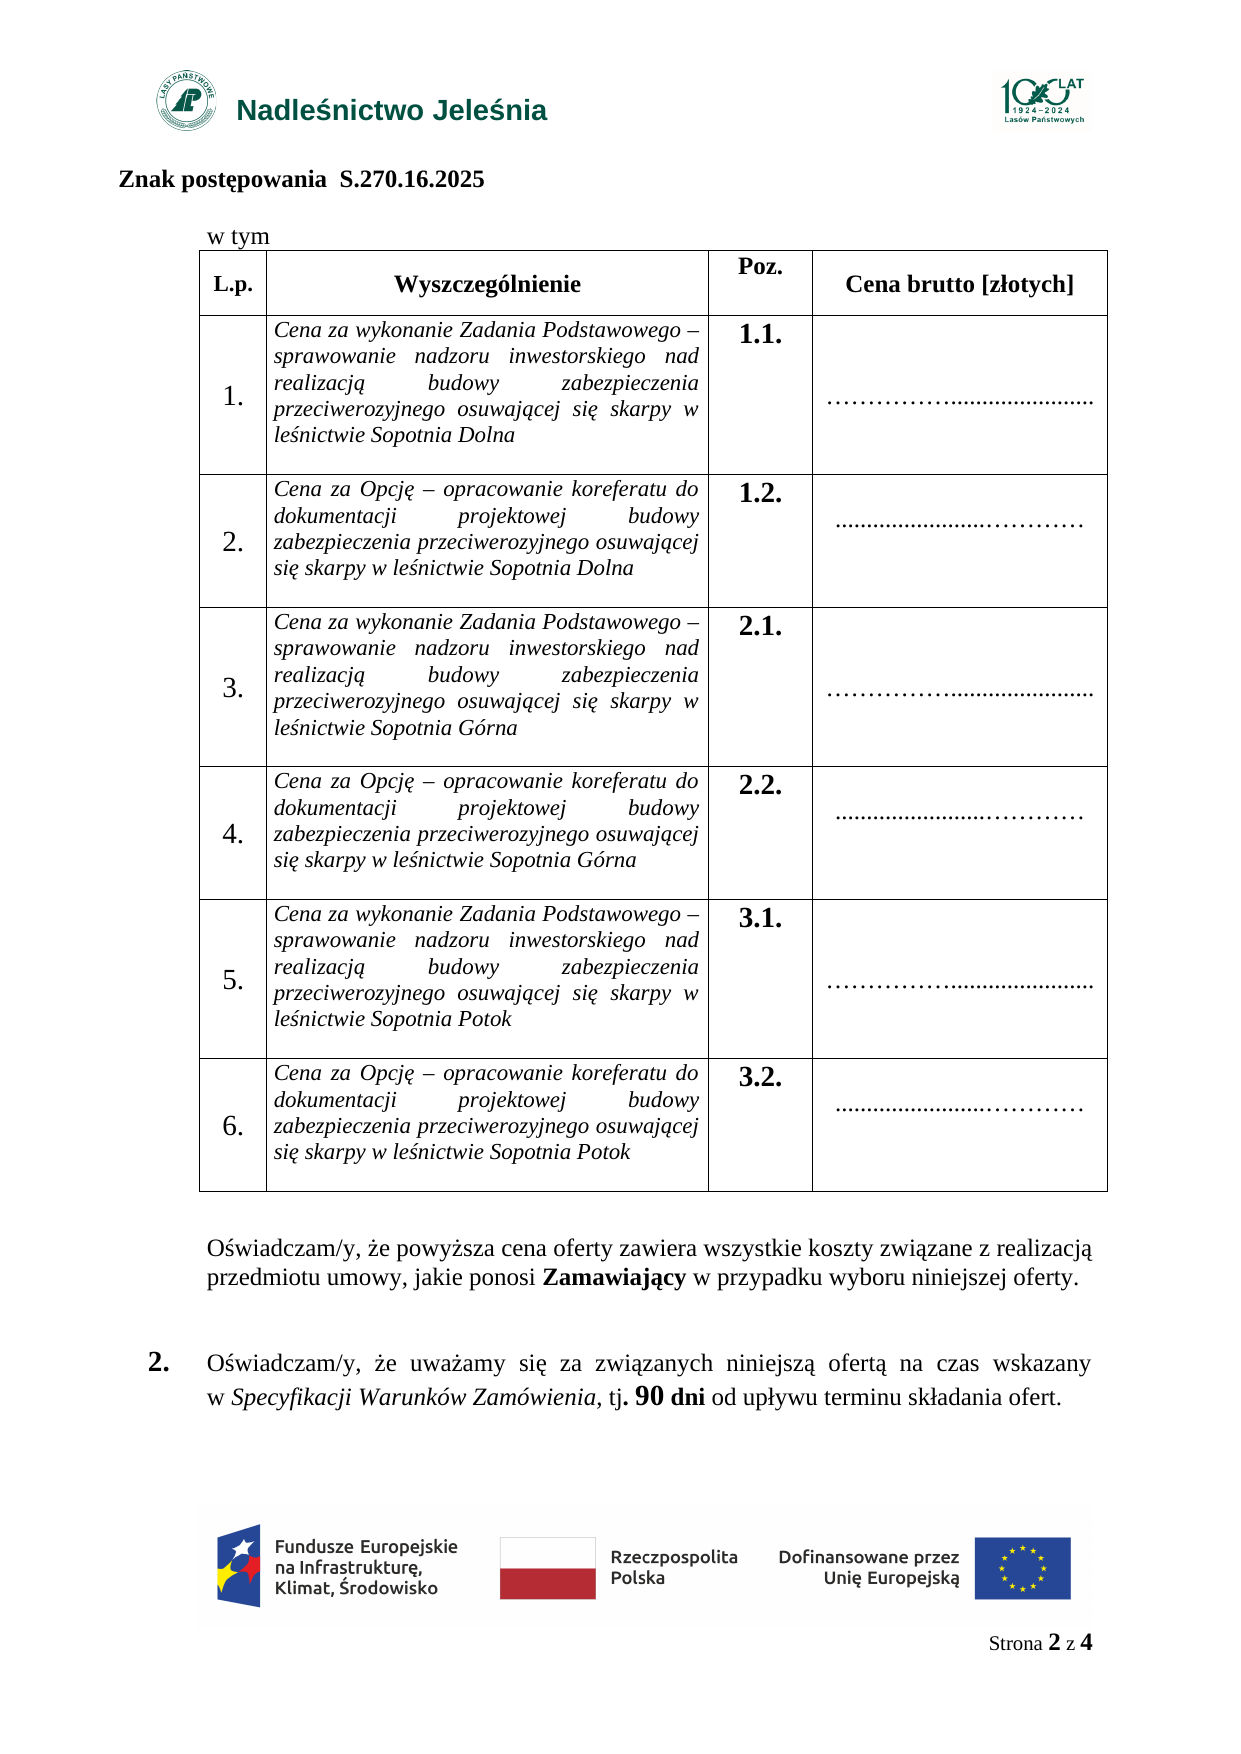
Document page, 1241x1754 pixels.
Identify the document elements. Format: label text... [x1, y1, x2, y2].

table_cell 6. [200, 1059, 266, 1191]
table_cell Cena za Opcję – opracowanie koreferatu do dokumentacji projektowej budowy zabezpieczenia przeciwerozyjnego osuwającej się skarpy w leśnictwie Sopotnia Dolna [267, 475, 708, 607]
text w tym [207, 221, 1093, 250]
table_cell ........................………… [813, 767, 1107, 899]
table_cell 2.1. [709, 608, 812, 766]
table_cell ……………....................... [813, 900, 1107, 1058]
table_header Wyszczególnienie [267, 251, 708, 315]
table_header Poz. [709, 251, 812, 315]
table_cell ……………....................... [813, 316, 1107, 474]
table_cell 2.2. [709, 767, 812, 899]
picture [992, 70, 1092, 132]
table_cell 3.2. [709, 1059, 812, 1191]
table_cell 1. [200, 316, 266, 474]
table_header Cena brutto [złotych] [813, 251, 1107, 315]
table_cell ........................………… [813, 475, 1107, 607]
table_cell 3. [200, 608, 266, 766]
table_cell Cena za Opcję – opracowanie koreferatu do dokumentacji projektowej budowy zabezpieczenia przeciwerozyjnego osuwającej się skarpy w leśnictwie Sopotnia Górna [267, 767, 708, 899]
table_cell Cena za Opcję – opracowanie koreferatu do dokumentacji projektowej budowy zabezpieczenia przeciwerozyjnego osuwającej się skarpy w leśnictwie Sopotnia Potok [267, 1059, 708, 1191]
table_cell 5. [200, 900, 266, 1058]
list Oświadczam/y, że uważamy się za związanych niniejszą ofertą na czas wskazany w Specyfikacji Warunków Zamówienia, tj. 90 dni od upływu terminu składania ofert. [148, 1344, 1093, 1412]
text Oświadczam/y, że powyższa cena oferty zawiera wszystkie koszty związane z realizacją przedmiotu umowy, jakie ponosi Zamawiający w przypadku wyboru niniejszej oferty. [207, 1233, 1093, 1291]
table_cell ........................………… [813, 1059, 1107, 1191]
table_cell Cena za wykonanie Zadania Podstawowego – sprawowanie nadzoru inwestorskiego nad realizacją budowy zabezpieczenia przeciwerozyjnego osuwającej się skarpy w leśnictwie Sopotnia Potok [267, 900, 708, 1058]
table_cell 1.1. [709, 316, 812, 474]
table_cell Cena za wykonanie Zadania Podstawowego – sprawowanie nadzoru inwestorskiego nad realizacją budowy zabezpieczenia przeciwerozyjnego osuwającej się skarpy w leśnictwie Sopotnia Górna [267, 608, 708, 766]
table_header L.p. [200, 251, 266, 315]
table_cell 2. [200, 475, 266, 607]
table_cell 1.2. [709, 475, 812, 607]
table_cell 3.1. [709, 900, 812, 1058]
picture [196, 1503, 1093, 1628]
table_cell 4. [200, 767, 266, 899]
table_cell ……………....................... [813, 608, 1107, 766]
table_cell Cena za wykonanie Zadania Podstawowego – sprawowanie nadzoru inwestorskiego nad realizacją budowy zabezpieczenia przeciwerozyjnego osuwającej się skarpy w leśnictwie Sopotnia Dolna [267, 316, 708, 474]
